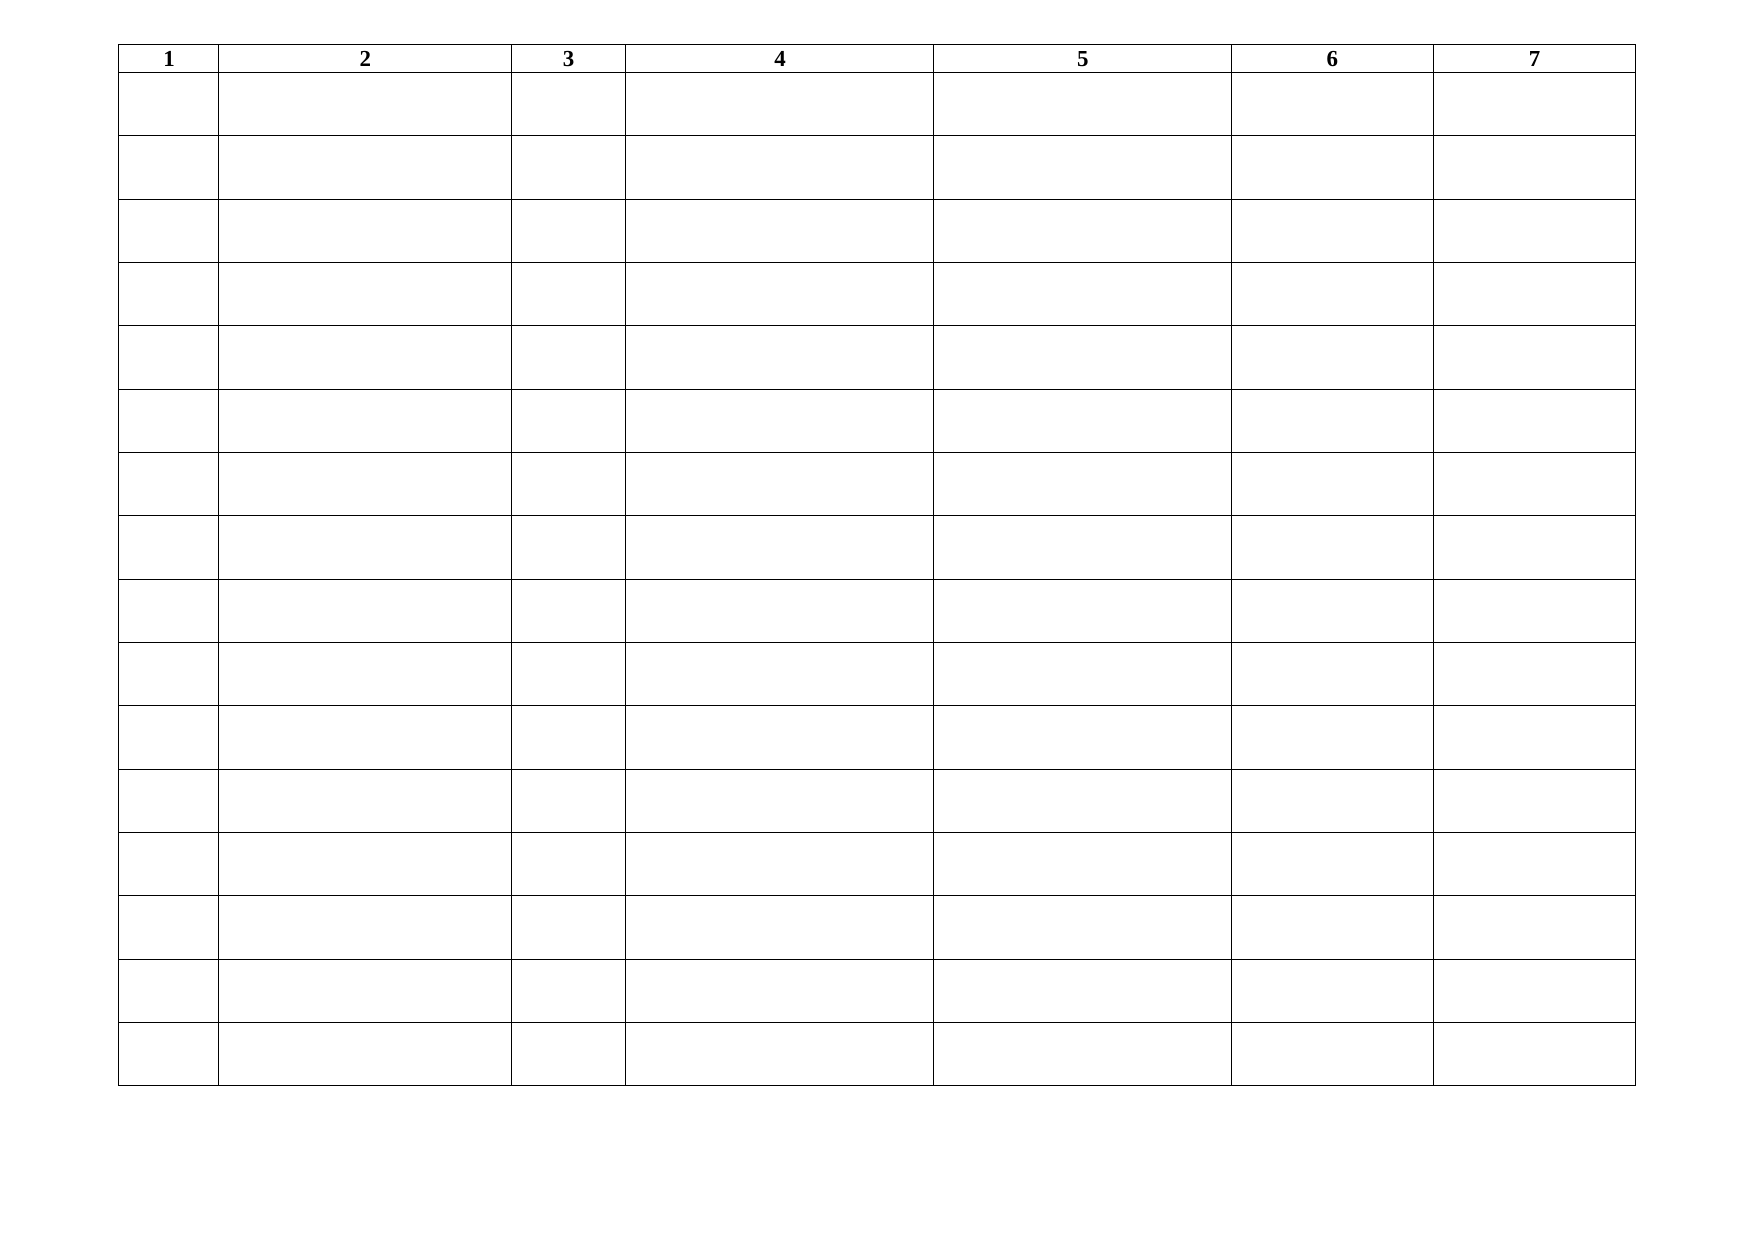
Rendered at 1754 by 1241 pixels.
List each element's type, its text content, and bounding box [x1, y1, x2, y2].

table_cell [119, 580, 218, 642]
table_cell [1434, 580, 1635, 642]
table_cell [626, 580, 933, 642]
table_cell [1232, 833, 1433, 895]
table_cell [512, 580, 625, 642]
table_cell [1232, 960, 1433, 1022]
table_cell [1434, 390, 1635, 452]
table_cell [119, 896, 218, 958]
table_cell [934, 770, 1231, 832]
table_cell [626, 136, 933, 198]
table_cell [119, 833, 218, 895]
table_cell [626, 643, 933, 705]
table_cell [626, 453, 933, 515]
table_cell [119, 390, 218, 452]
table_cell [934, 706, 1231, 768]
table_cell 1 [119, 45, 218, 72]
table_cell [512, 706, 625, 768]
table_cell [934, 516, 1231, 578]
table_cell [219, 263, 511, 325]
table_cell [1434, 1023, 1635, 1085]
table_cell [1434, 200, 1635, 262]
table_cell [934, 960, 1231, 1022]
table_cell [119, 263, 218, 325]
table_cell [934, 896, 1231, 958]
table_cell [1434, 833, 1635, 895]
table_cell [1232, 73, 1433, 135]
table_cell [119, 706, 218, 768]
table_cell [512, 136, 625, 198]
table_cell [512, 516, 625, 578]
table_cell [512, 1023, 625, 1085]
table_cell [626, 390, 933, 452]
table_cell [219, 326, 511, 388]
table_cell [512, 643, 625, 705]
table_cell [1434, 453, 1635, 515]
table_cell [119, 516, 218, 578]
table_cell [219, 516, 511, 578]
table_cell [626, 706, 933, 768]
table_cell [219, 390, 511, 452]
table_cell [512, 453, 625, 515]
table_cell [512, 770, 625, 832]
table_cell 2 [219, 45, 511, 72]
table_cell [934, 136, 1231, 198]
table_cell 5 [934, 45, 1231, 72]
table_cell [1232, 326, 1433, 388]
table_cell 6 [1232, 45, 1433, 72]
table_cell [512, 896, 625, 958]
table_cell [219, 960, 511, 1022]
table_cell [119, 770, 218, 832]
table_cell [1232, 770, 1433, 832]
table_cell [934, 73, 1231, 135]
table_cell [934, 833, 1231, 895]
table_cell [119, 326, 218, 388]
table_cell [1232, 200, 1433, 262]
table_cell [1232, 580, 1433, 642]
table_cell [1434, 770, 1635, 832]
table_cell [219, 136, 511, 198]
table_cell [1232, 643, 1433, 705]
table_cell [219, 580, 511, 642]
table_cell [119, 960, 218, 1022]
table_cell [1232, 706, 1433, 768]
table_cell [934, 263, 1231, 325]
table_cell [1232, 896, 1433, 958]
table_cell [219, 896, 511, 958]
table_cell [119, 136, 218, 198]
table_cell [1232, 516, 1433, 578]
table_cell [626, 263, 933, 325]
table_cell [512, 200, 625, 262]
table_cell [1434, 516, 1635, 578]
table_cell [626, 326, 933, 388]
table_cell [1232, 1023, 1433, 1085]
table_cell [626, 960, 933, 1022]
table_cell [934, 326, 1231, 388]
table_cell [626, 73, 933, 135]
table_cell [626, 896, 933, 958]
table_cell [626, 770, 933, 832]
table_cell [512, 960, 625, 1022]
table_cell [1434, 643, 1635, 705]
table_cell [119, 643, 218, 705]
table_cell [119, 453, 218, 515]
table_cell [1232, 390, 1433, 452]
table_cell 4 [626, 45, 933, 72]
table_cell [1232, 136, 1433, 198]
table_cell [512, 326, 625, 388]
table_cell [119, 73, 218, 135]
table_cell [1232, 263, 1433, 325]
table_cell [934, 453, 1231, 515]
table_cell [219, 73, 511, 135]
table_cell [1434, 263, 1635, 325]
table_cell [512, 73, 625, 135]
table_cell [1434, 326, 1635, 388]
table_cell [934, 390, 1231, 452]
table_cell [934, 580, 1231, 642]
table_cell [934, 1023, 1231, 1085]
table_cell [219, 1023, 511, 1085]
table_cell [1434, 136, 1635, 198]
table_cell [512, 390, 625, 452]
table_cell [512, 833, 625, 895]
table_cell [119, 1023, 218, 1085]
table_cell [1434, 896, 1635, 958]
table_cell [219, 200, 511, 262]
table_cell [1434, 706, 1635, 768]
table_cell [219, 643, 511, 705]
table_cell [626, 833, 933, 895]
table_cell [219, 706, 511, 768]
table_cell 3 [512, 45, 625, 72]
table_cell [934, 643, 1231, 705]
table_cell [626, 516, 933, 578]
table_cell [119, 200, 218, 262]
table_cell [219, 833, 511, 895]
table_cell [626, 1023, 933, 1085]
table_cell [1232, 453, 1433, 515]
table_cell [1434, 73, 1635, 135]
table_cell [512, 263, 625, 325]
table_cell 7 [1434, 45, 1635, 72]
table_cell [934, 200, 1231, 262]
table_cell [219, 453, 511, 515]
table_cell [626, 200, 933, 262]
table_cell [219, 770, 511, 832]
table_cell [1434, 960, 1635, 1022]
